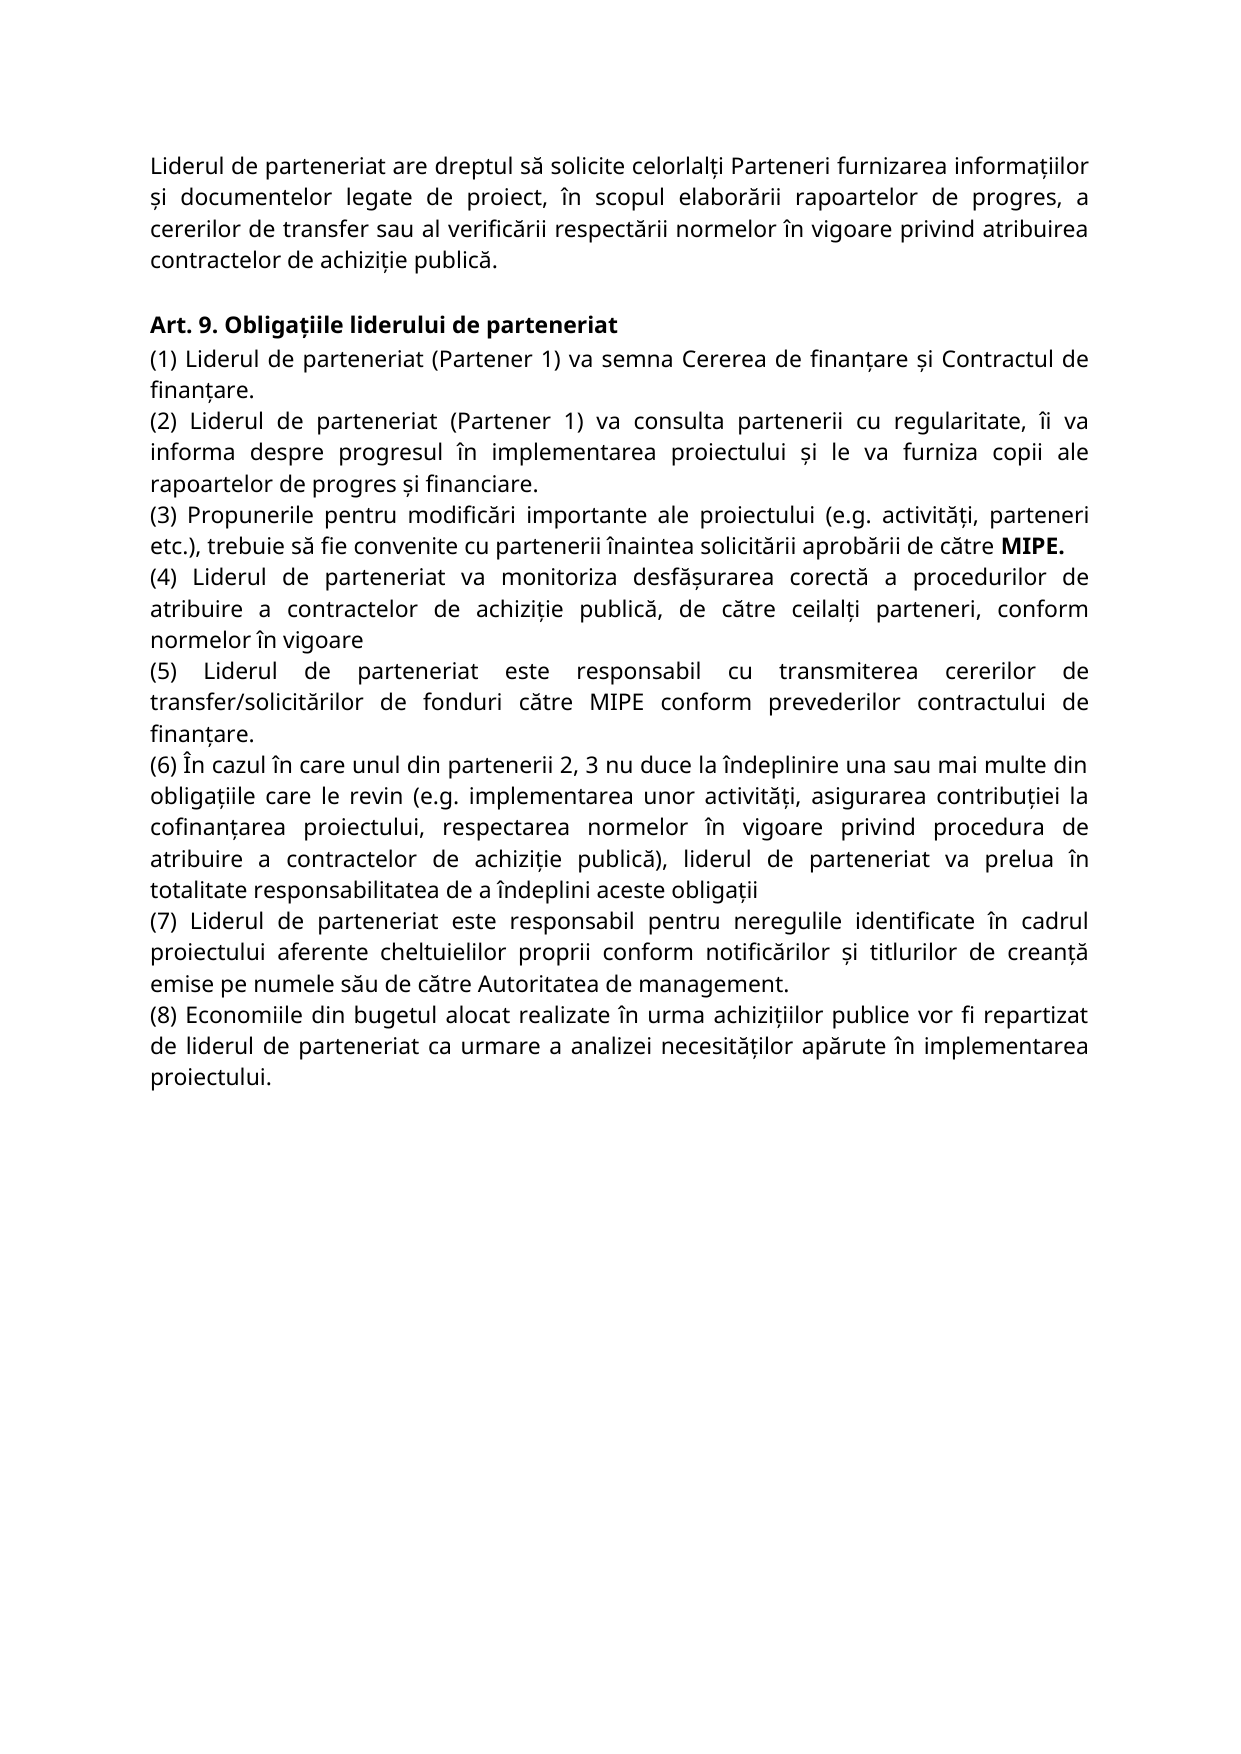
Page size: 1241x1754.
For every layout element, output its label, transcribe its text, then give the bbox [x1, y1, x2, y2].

subtitle (6) În cazul în care unul din partenerii 2, 3 nu duce la îndeplinire una sau mai multe din obligațiile care le revin (e.g. implementarea unor activități, asigurarea contribuției la cofinanțarea proiectului, respectarea normelor în vigoare privind procedura de atribuire a contractelor de achiziție publică), liderul de parteneriat va prelua în totalitate responsabilitatea de a îndeplini aceste obligații [150, 749, 1090, 905]
subtitle (5) Liderul de parteneriat este responsabil cu transmiterea cererilor de transfer/solicitărilor de fonduri către MIPE conform prevederilor contractului de finanțare. [150, 655, 1090, 749]
subtitle (4) Liderul de parteneriat va monitoriza desfășurarea corectă a procedurilor de atribuire a contractelor de achiziție publică, de către ceilalți parteneri, conform normelor în vigoare [150, 561, 1090, 655]
subtitle Liderul de parteneriat are dreptul să solicite celorlalți Parteneri furnizarea informațiilor și documentelor legate de proiect, în scopul elaborării rapoartelor de progres, a cererilor de transfer sau al verificării respectării normelor în vigoare privind atribuirea contractelor de achiziție publică. [150, 150, 1090, 275]
subtitle (8) Economiile din bugetul alocat realizate în urma achizițiilor publice vor fi repartizat de liderul de parteneriat ca urmare a analizei necesităților apărute în implementarea proiectului. [150, 999, 1090, 1092]
subtitle (1) Liderul de parteneriat (Partener 1) va semna Cererea de finanțare și Contractul de finanțare. [150, 342, 1090, 405]
subtitle (3) Propunerile pentru modificări importante ale proiectului (e.g. activități, parteneri etc.), trebuie să fie convenite cu partenerii înaintea solicitării aprobării de către MIPE. [150, 499, 1090, 561]
subtitle (2) Liderul de parteneriat (Partener 1) va consulta partenerii cu regularitate, îi va informa despre progresul în implementarea proiectului și le va furniza copii ale rapoartelor de progres și financiare. [150, 405, 1090, 499]
subtitle (7) Liderul de parteneriat este responsabil pentru neregulile identificate în cadrul proiectului aferente cheltuielilor proprii conform notificărilor și titlurilor de creanță emise pe numele său de către Autoritatea de management. [150, 905, 1090, 999]
subtitle Art. 9. Obligațiile liderului de parteneriat [150, 309, 1090, 340]
